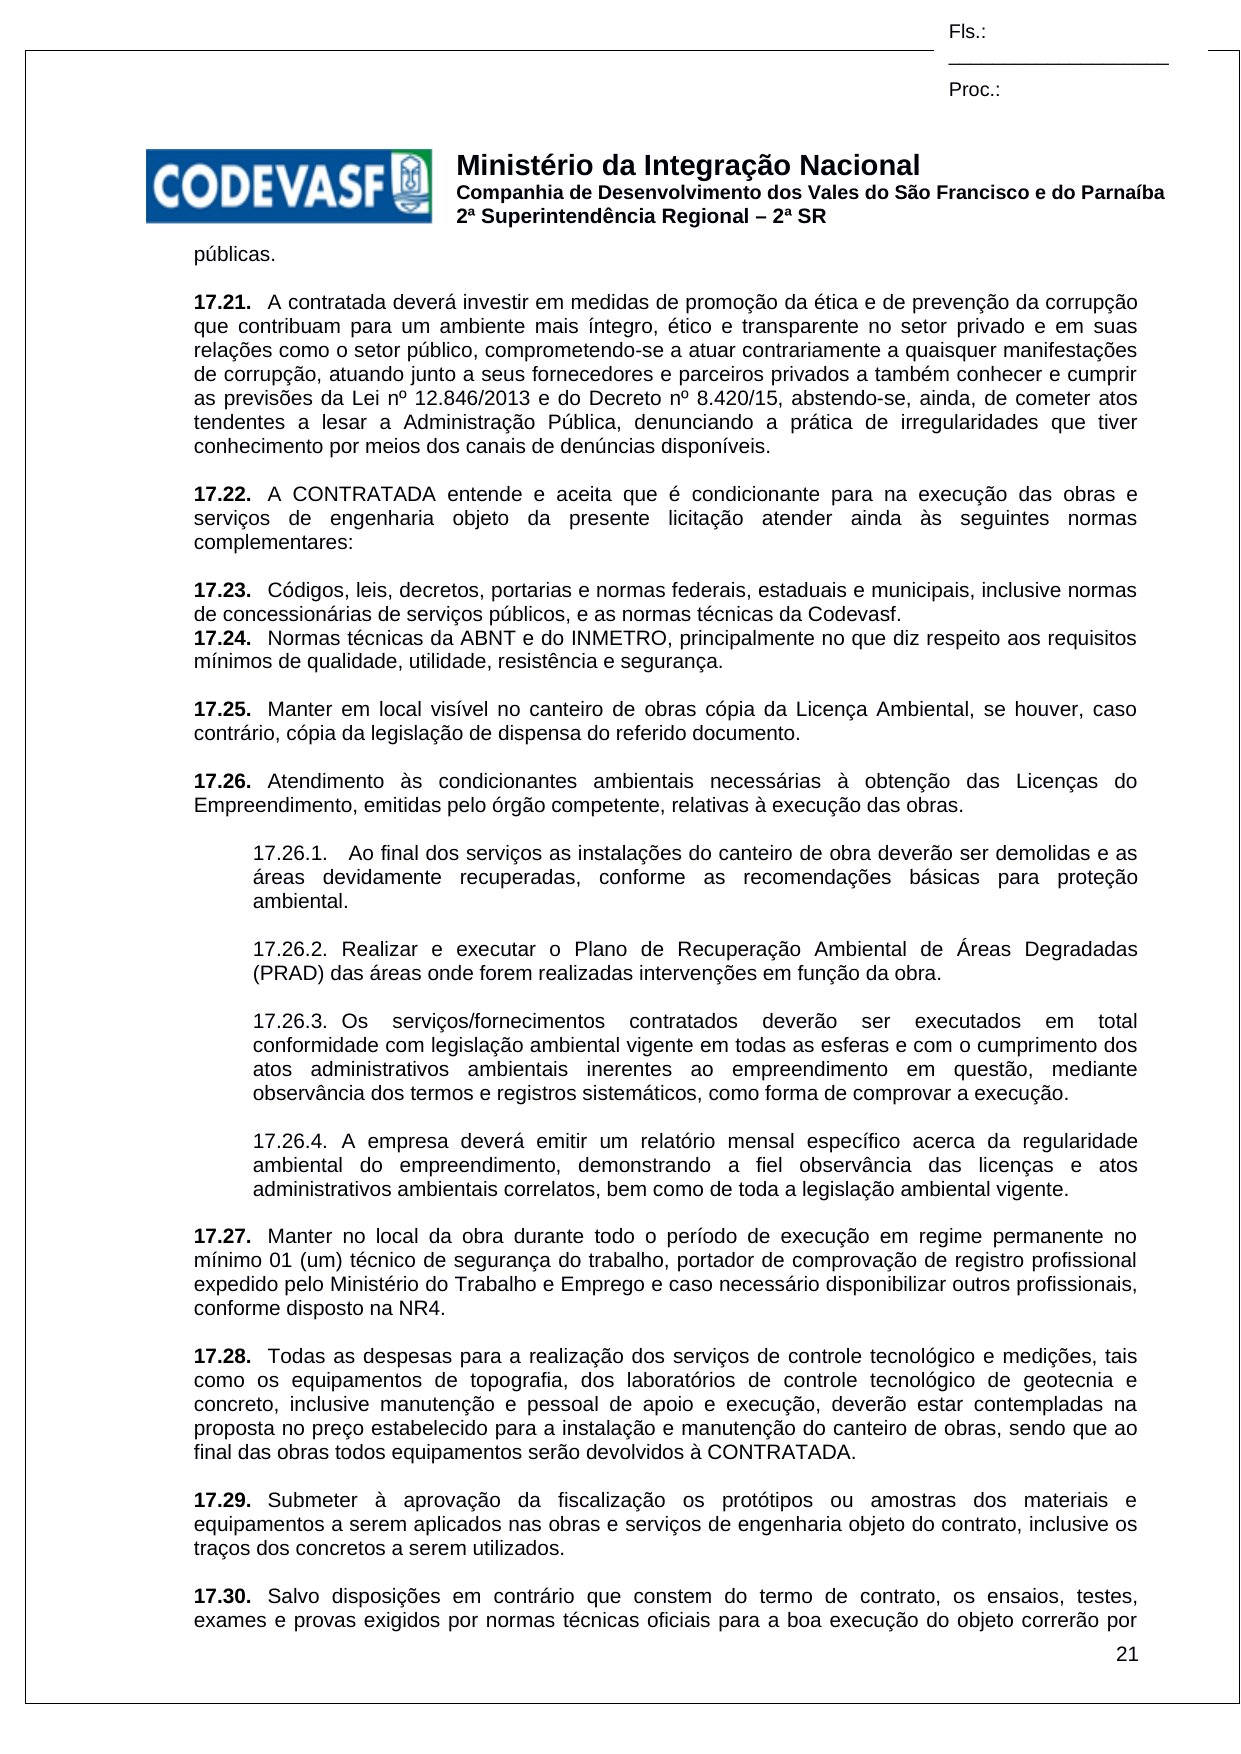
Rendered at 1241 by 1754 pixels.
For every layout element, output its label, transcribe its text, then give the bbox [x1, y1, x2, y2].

subtitle A empresa deverá emitir um relatório mensal específico acerca da regularidade ambiental do empreendimento, demonstrando a fiel observância das licenças e atos administrativos ambientais correlatos, bem como de toda a legislação ambiental vigente. [253, 1128, 1139, 1200]
subtitle Códigos, leis, decretos, portarias e normas federais, estaduais e municipais, inclusive normas de concessionárias de serviços públicos, e as normas técnicas da Codevasf. [194, 577, 1139, 625]
subtitle A CONTRATADA entende e aceita que é condicionante para na execução das obras e serviços de engenharia objeto da presente licitação atender ainda às seguintes normas complementares: [194, 482, 1139, 553]
picture [146, 149, 434, 226]
subtitle Os serviços/fornecimentos contratados deverão ser executados em total conformidade com legislação ambiental vigente em todas as esferas e com o cumprimento dos atos administrativos ambientais inerentes ao empreendimento em questão, mediante observância dos termos e registros sistemáticos, como forma de comprovar a execução. [253, 1009, 1139, 1104]
subtitle Manter em local visível no canteiro de obras cópia da Licença Ambiental, se houver, caso contrário, cópia da legislação de dispensa do referido documento. [194, 697, 1139, 745]
subtitle Atendimento às condicionantes ambientais necessárias à obtenção das Licenças do Empreendimento, emitidas pelo órgão competente, relativas à execução das obras. [194, 769, 1139, 817]
subtitle Ao final dos serviços as instalações do canteiro de obra deverão ser demolidas e as áreas devidamente recuperadas, conforme as recomendações básicas para proteção ambiental. [253, 841, 1139, 913]
subtitle Normas técnicas da ABNT e do INMETRO, principalmente no que diz respeito aos requisitos mínimos de qualidade, utilidade, resistência e segurança. [194, 625, 1139, 673]
subtitle Manter no local da obra durante todo o período de execução em regime permanente no mínimo 01 (um) técnico de segurança do trabalho, portador de comprovação de registro profissional expedido pelo Ministério do Trabalho e Emprego e caso necessário disponibilizar outros profissionais, conforme disposto na NR4. [194, 1224, 1139, 1320]
subtitle Realizar e executar o Plano de Recuperação Ambiental de Áreas Degradadas (PRAD) das áreas onde forem realizadas intervenções em função da obra. [253, 937, 1139, 985]
subtitle Todas as despesas para a realização dos serviços de controle tecnológico e medições, tais como os equipamentos de topografia, dos laboratórios de controle tecnológico de geotecnia e concreto, inclusive manutenção e pessoal de apoio e execução, deverão estar contempladas na proposta no preço estabelecido para a instalação e manutenção do canteiro de obras, sendo que ao final das obras todos equipamentos serão devolvidos à CONTRATADA. [194, 1344, 1139, 1464]
subtitle A contratada deverá investir em medidas de promoção da ética e de prevenção da corrupção que contribuam para um ambiente mais íntegro, ético e transparente no setor privado e em suas relações como o setor público, comprometendo-se a atuar contrariamente a quaisquer manifestações de corrupção, atuando junto a seus fornecedores e parceiros privados a também conhecer e cumprir as previsões da Lei nº 12.846/2013 e do Decreto nº 8.420/15, abstendo-se, ainda, de cometer atos tendentes a lesar a Administração Pública, denunciando a prática de irregularidades que tiver conhecimento por meios dos canais de denúncias disponíveis. [194, 290, 1139, 458]
subtitle Submeter à aprovação da fiscalização os protótipos ou amostras dos materiais e equipamentos a serem aplicados nas obras e serviços de engenharia objeto do contrato, inclusive os traços dos concretos a serem utilizados. [194, 1488, 1139, 1560]
